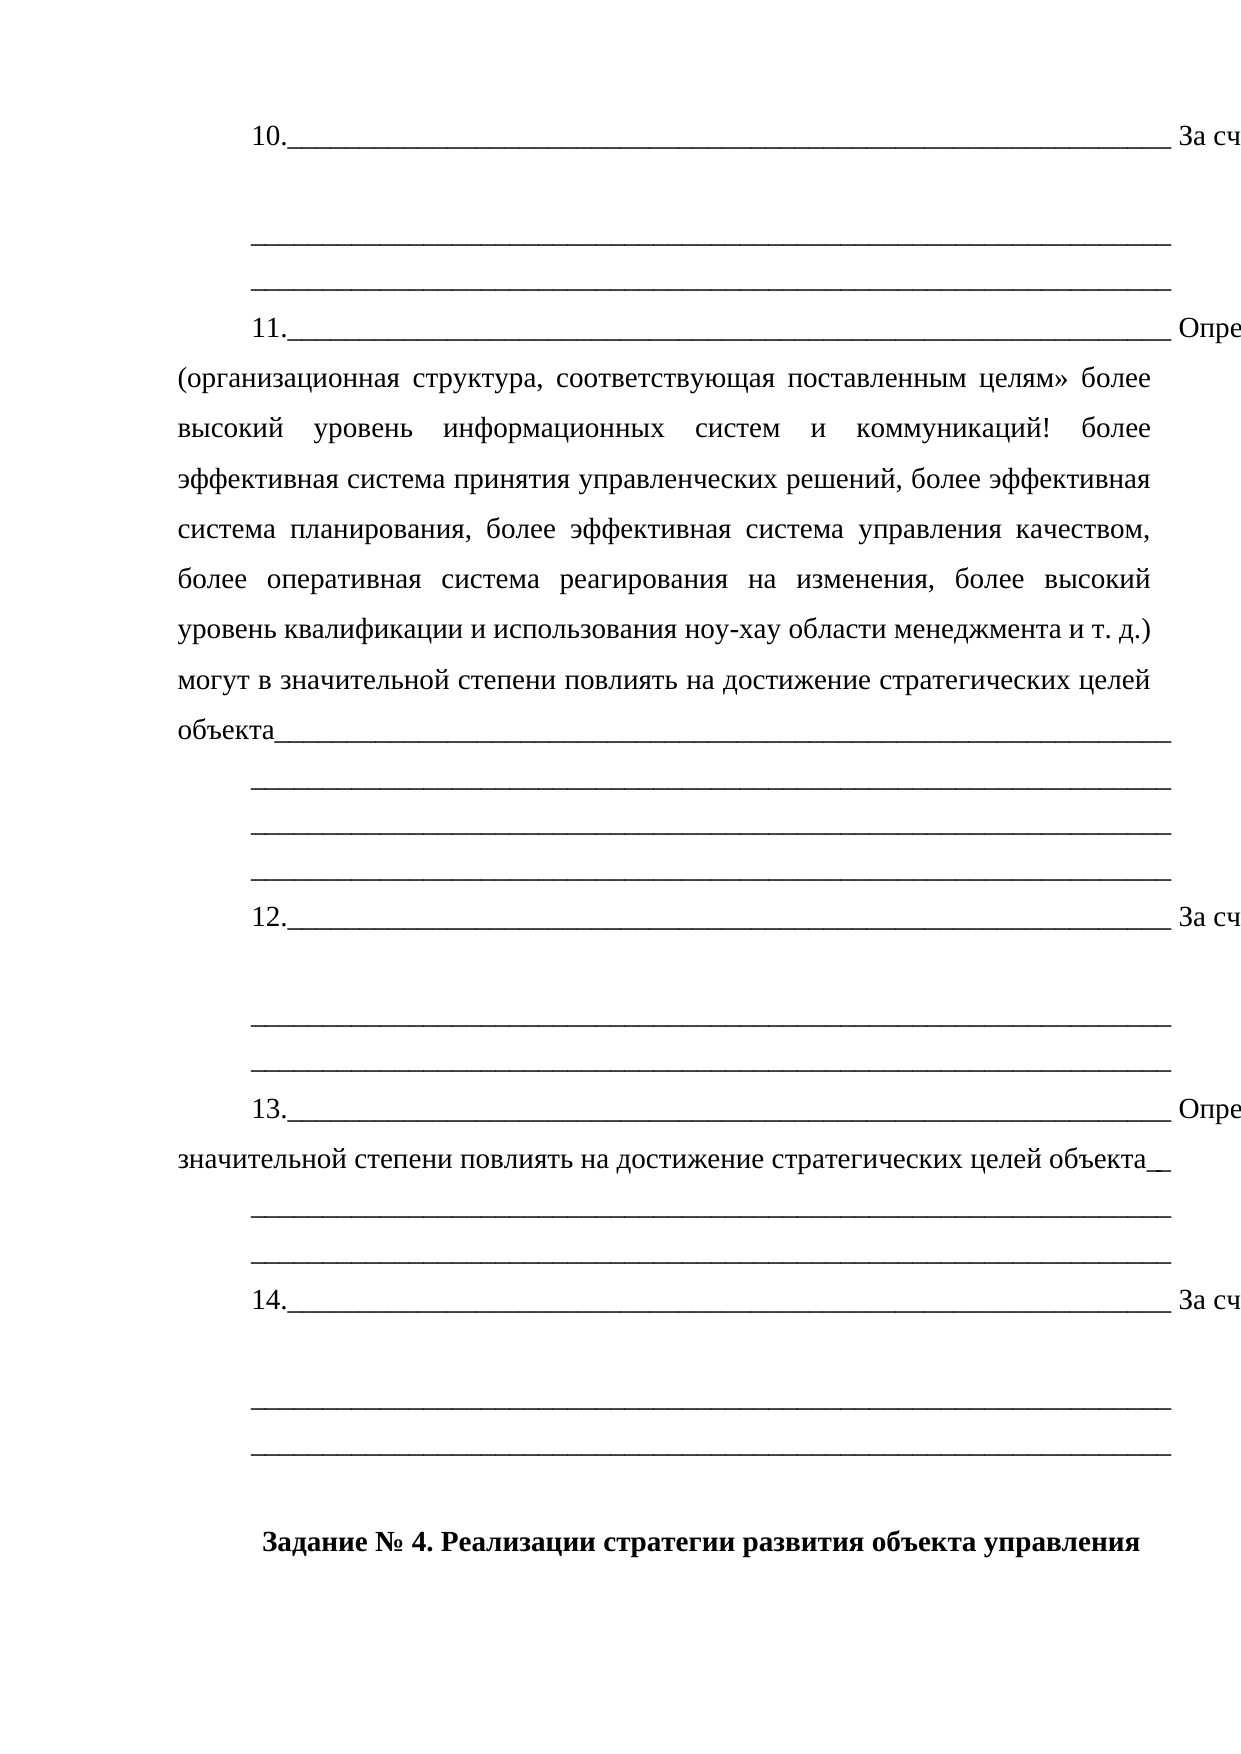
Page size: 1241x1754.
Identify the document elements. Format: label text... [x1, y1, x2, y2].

list За счет чего они могут быть обеспечены? [177, 1282, 1152, 1366]
list За счет чего они могут быть обеспечены? [177, 118, 1152, 202]
list За счет чего они могут быть обеспечены? [177, 899, 1152, 983]
list Определите, какие управленческие (организационные) факторы (организационная структура, соответствующая поставленным целям» более высокий уровень информационных систем и коммуникаций! более эффективная система принятия управленческих решений, более эффективная система планирования, более эффективная система управления качеством, более оперативная система реагирования на изменения, более высокий уровень квалификации и использования ноу-хау области менеджмента и т. д.) могут в значительной степени повлиять на достижение стратегических целей объекта [177, 310, 1152, 746]
list Определите другие факторы, если они существуют, которые могут в значительной степени повлиять на достижение стратегических целей объекта [177, 1091, 1152, 1175]
text Задание № 4. Реализации стратегии развития объекта управления [177, 1524, 1152, 1558]
